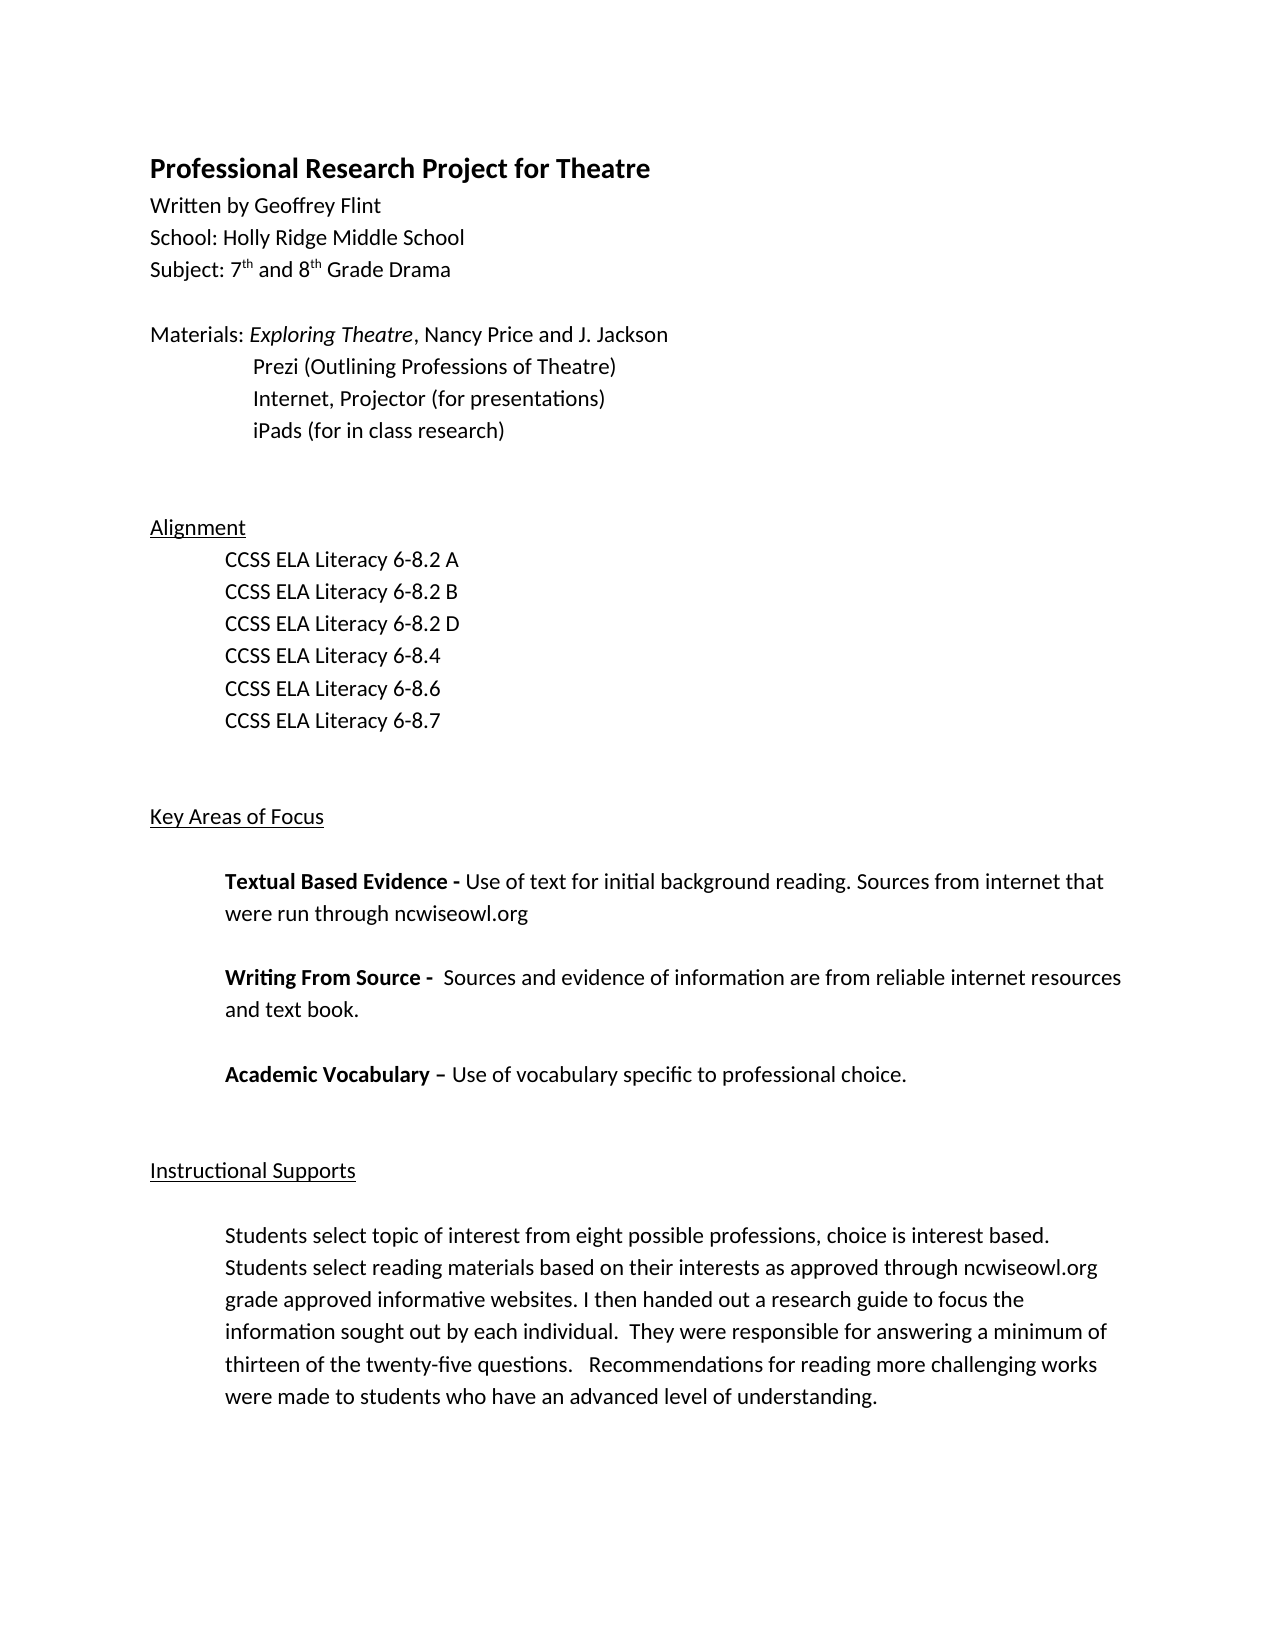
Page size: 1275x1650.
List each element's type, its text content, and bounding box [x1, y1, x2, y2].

text Instructional Supports [150, 1157, 1125, 1184]
text CCSS ELA Literacy 6-8.4 [150, 642, 1125, 669]
text Prezi (Outlining Professions of Theatre) [150, 352, 1125, 380]
text Subject: 7th and 8th Grade Drama [150, 255, 1125, 283]
text Key Areas of Focus [150, 802, 1125, 831]
text CCSS ELA Literacy 6-8.7 [150, 706, 1125, 734]
text Writing From Source - Sources and evidence of information are from reliable internet resources and text book. [225, 963, 1125, 1024]
text iPads (for in class research) [150, 416, 1125, 444]
text CCSS ELA Literacy 6-8.2 A [150, 545, 1125, 573]
text Alignment [150, 513, 1125, 541]
text Materials: Exploring Theatre, Nancy Price and J. Jackson [150, 320, 1125, 348]
text Written by Geoffrey Flint [150, 191, 1125, 219]
text Textual Based Evidence - Use of text for initial background reading. Sources from internet that were run through ncwiseowl.org [225, 867, 1125, 927]
text Professional Research Project for Theatre [150, 150, 1125, 186]
text School: Holly Ridge Middle School [150, 223, 1125, 251]
text CCSS ELA Literacy 6-8.2 B [150, 577, 1125, 605]
text CCSS ELA Literacy 6-8.2 D [150, 609, 1125, 637]
text Internet, Projector (for presentations) [150, 384, 1125, 412]
text CCSS ELA Literacy 6-8.6 [150, 674, 1125, 702]
text Academic Vocabulary – Use of vocabulary specific to professional choice. [150, 1060, 1125, 1088]
text Students select topic of interest from eight possible professions, choice is interest based. Students select reading materials based on their interests as approved through ncwiseowl.org grade approved informative websites. I then handed out a research guide to focus the information sought out by each individual. They were responsible for answering a minimum of thirteen of the twenty-five questions. Recommendations for reading more challenging works were made to students who have an advanced level of understanding. [225, 1221, 1125, 1410]
